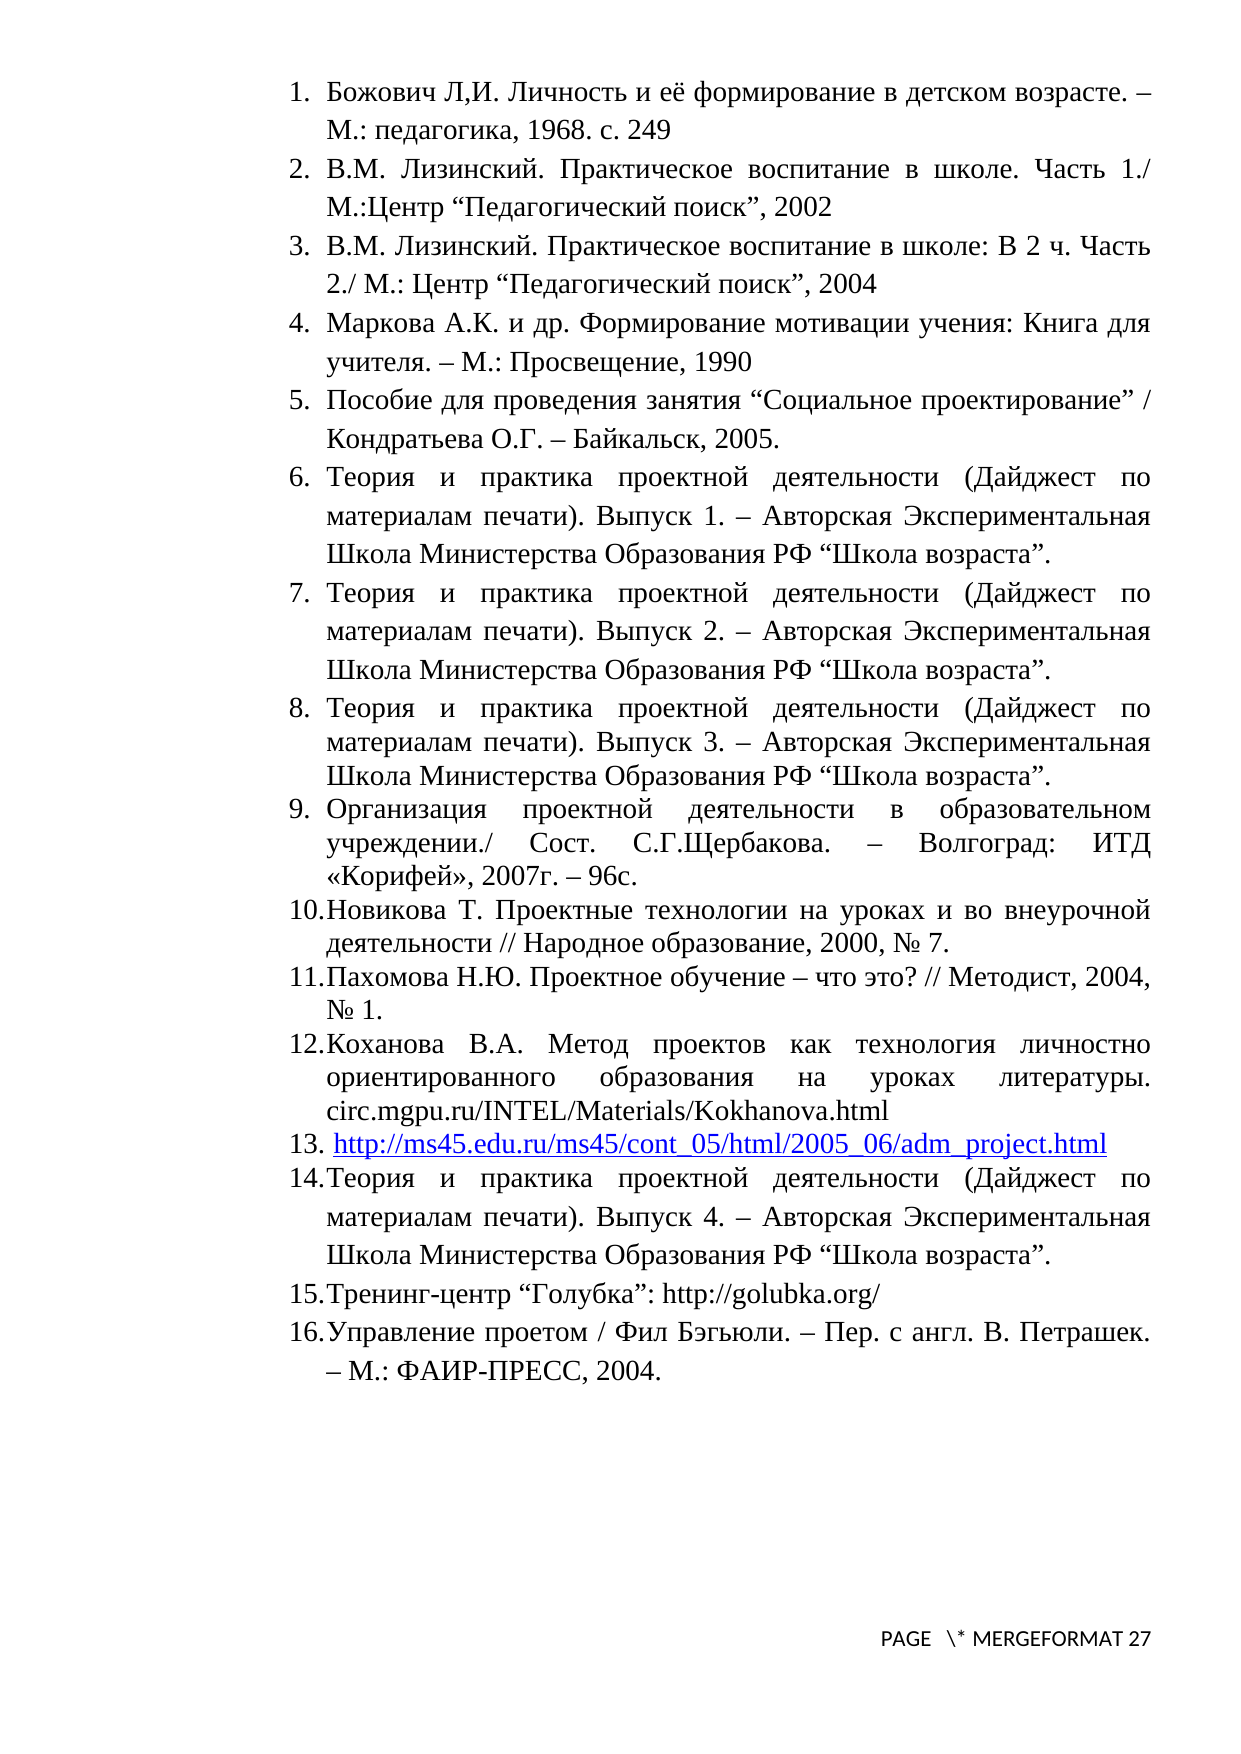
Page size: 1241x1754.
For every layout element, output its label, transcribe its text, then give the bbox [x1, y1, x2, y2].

list Теория и практика проектной деятельности (Дайджест по материалам печати). Выпуск 3. – Авторская Экспериментальная Школа Министерства Образования РФ “Школа возраста”. [288, 691, 1152, 791]
list Новикова Т. Проектные технологии на уроках и во внеурочной деятельности // Народное образование, 2000, № 7. [288, 892, 1152, 959]
list Божович Л,И. Личность и её формирование в детском возрасте. – М.: педагогика, 1968. с. 249 [288, 74, 1152, 146]
list Пахомова Н.Ю. Проектное обучение – что это? // Методист, 2004, № 1. [288, 959, 1152, 1026]
list http://ms45.edu.ru/ms45/cont_05/html/2005_06/adm_project.html [288, 1127, 1152, 1160]
list В.М. Лизинский. Практическое воспитание в школе. Часть 1./ М.:Центр “Педагогический поиск”, 2002 [288, 151, 1152, 223]
list Теория и практика проектной деятельности (Дайджест по материалам печати). Выпуск 2. – Авторская Экспериментальная Школа Министерства Образования РФ “Школа возраста”. [288, 575, 1152, 686]
list В.М. Лизинский. Практическое воспитание в школе: В 2 ч. Часть 2./ М.: Центр “Педагогический поиск”, 2004 [288, 228, 1152, 300]
list Тренинг-центр “Голубка”: http://golubka.org/ [288, 1276, 1152, 1309]
list Управление проетом / Фил Бэгьюли. – Пер. с англ. В. Петрашек. – М.: ФАИР-ПРЕСС, 2004. [288, 1314, 1152, 1386]
list Организация проектной деятельности в образовательном учреждении./ Сост. С.Г.Щербакова. – Волгоград: ИТД «Корифей», 2007г. – 96с. [288, 791, 1152, 892]
list Коханова В.А. Метод проектов как технология личностно ориентированного образования на уроках литературы. circ.mgpu.ru/INTEL/Materials/Kokhanova.html [288, 1026, 1152, 1127]
list Теория и практика проектной деятельности (Дайджест по материалам печати). Выпуск 1. – Авторская Экспериментальная Школа Министерства Образования РФ “Школа возраста”. [288, 459, 1152, 570]
list Теория и практика проектной деятельности (Дайджест по материалам печати). Выпуск 4. – Авторская Экспериментальная Школа Министерства Образования РФ “Школа возраста”. [288, 1160, 1152, 1271]
list Маркова А.К. и др. Формирование мотивации учения: Книга для учителя. – М.: Просвещение, 1990 [288, 305, 1152, 377]
list Пособие для проведения занятия “Социальное проектирование” / Кондратьева О.Г. – Байкальск, 2005. [288, 382, 1152, 454]
